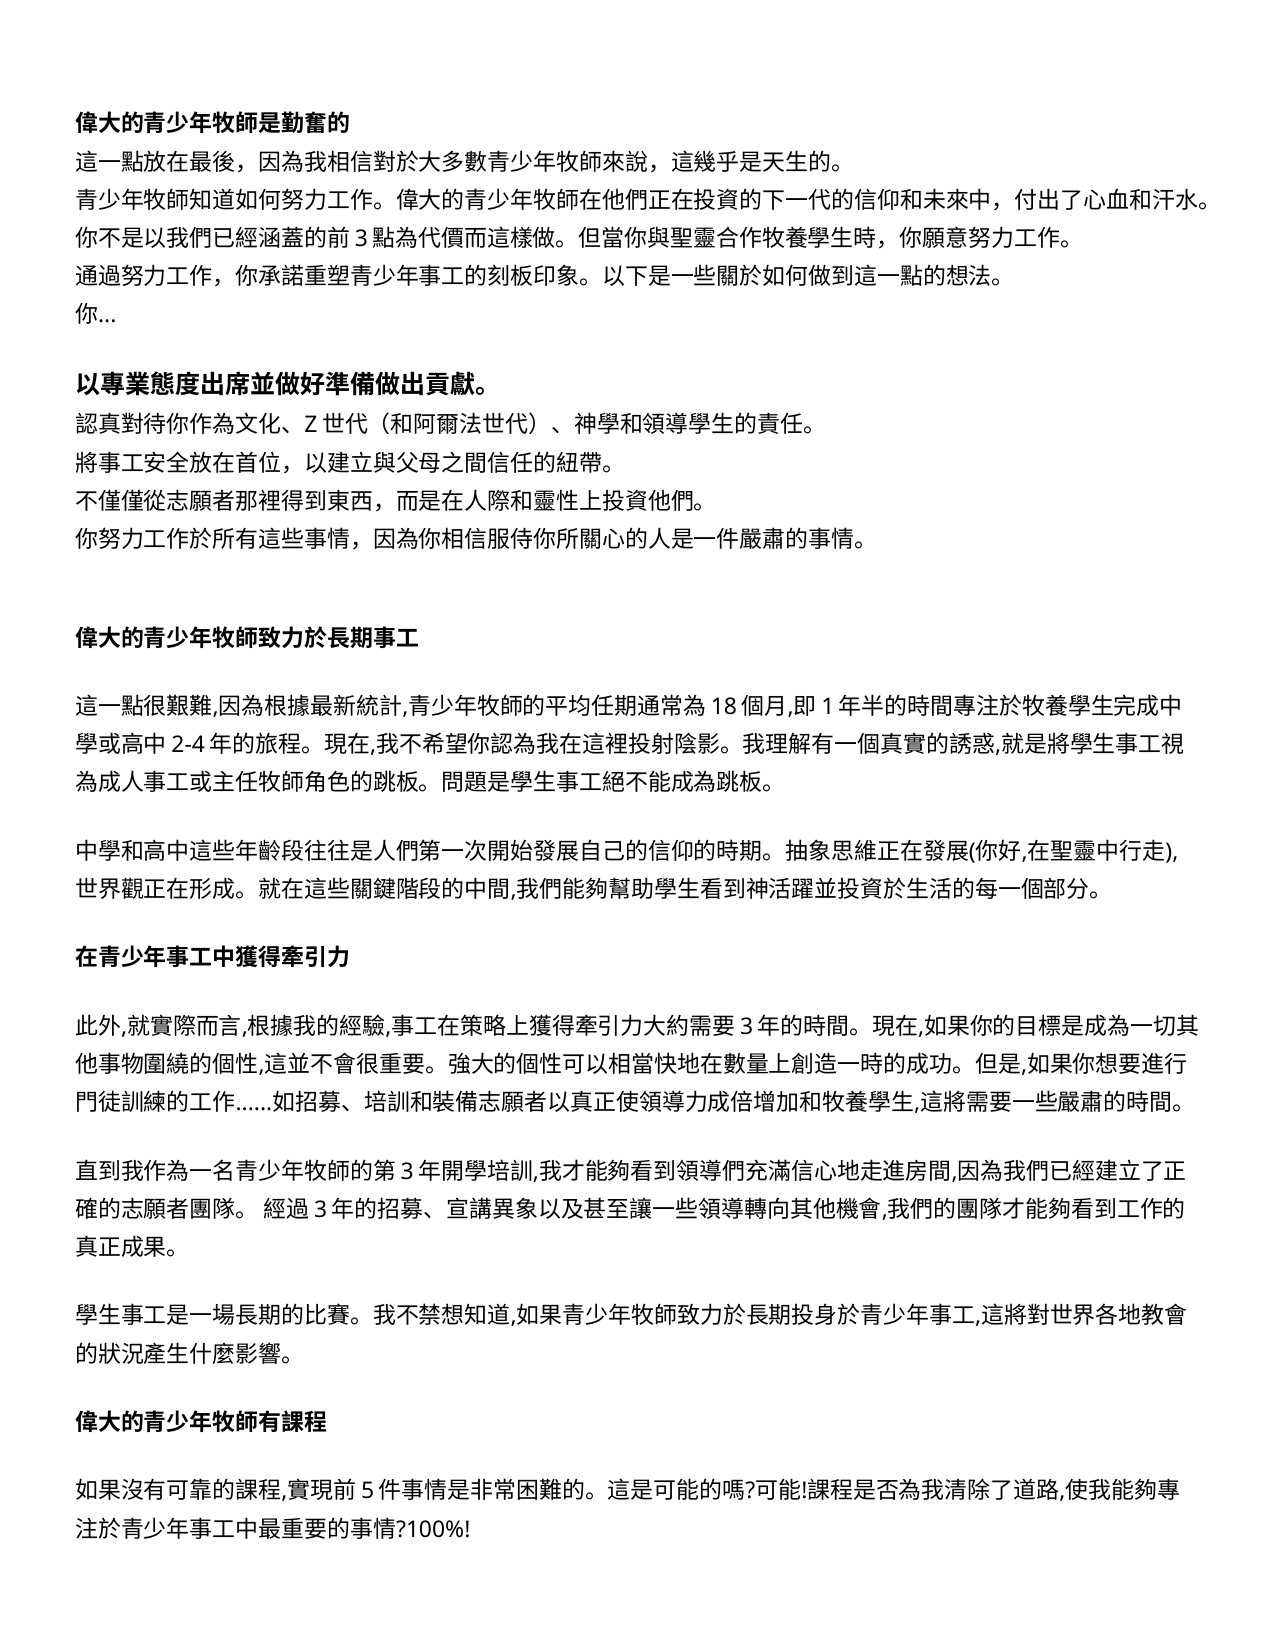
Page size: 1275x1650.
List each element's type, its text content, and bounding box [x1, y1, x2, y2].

text 如果沒有可靠的課程,實現前5件事情是非常困難的。這是可能的嗎?可能!課程是否為我清除了道路,使我能夠專注於青少年事工中最重要的事情?100%! [75, 1472, 1200, 1544]
text 直到我作為一名青少年牧師的第3年開學培訓,我才能夠看到領導們充滿信心地走進房間,因為我們已經建立了正確的志願者團隊。 經過3年的招募、宣講異象以及甚至讓一些領導轉向其他機會,我們的團隊才能夠看到工作的真正成果。 [75, 1153, 1200, 1262]
text 偉大的青少年牧師致力於長期事工 [75, 619, 1200, 653]
text 中學和高中這些年齡段往往是人們第一次開始發展自己的信仰的時期。抽象思維正在發展(你好,在聖靈中行走),世界觀正在形成。就在這些關鍵階段的中間,我們能夠幫助學生看到神活躍並投資於生活的每一個部分。 [75, 832, 1200, 904]
text 你努力工作於所有這些事情，因為你相信服侍你所關心的人是一件嚴肅的事情。 [75, 521, 1200, 554]
text 在青少年事工中獲得牽引力 [75, 939, 1200, 972]
text 將事工安全放在首位，以建立與父母之間信任的紐帶。 [75, 444, 1200, 478]
text 以專業態度出席並做好準備做出貢獻。 [75, 364, 1200, 401]
text 此外,就實際而言,根據我的經驗,事工在策略上獲得牽引力大約需要3年的時間。現在,如果你的目標是成為一切其他事物圍繞的個性,這並不會很重要。強大的個性可以相當快地在數量上創造一時的成功。但是,如果你想要進行門徒訓練的工作......如招募、培訓和裝備志願者以真正使領導力成倍增加和牧養學生,這將需要一些嚴肅的時間。 [75, 1008, 1200, 1117]
text 你... [75, 296, 1200, 329]
text 這一點很艱難,因為根據最新統計,青少年牧師的平均任期通常為18個月,即1年半的時間專注於牧養學生完成中學或高中2-4年的旅程。現在,我不希望你認為我在這裡投射陰影。我理解有一個真實的誘惑,就是將學生事工視為成人事工或主任牧師角色的跳板。問題是學生事工絕不能成為跳板。 [75, 688, 1200, 797]
text 認真對待你作為文化、Z世代（和阿爾法世代）、神學和領導學生的責任。 [75, 406, 1200, 439]
text 這一點放在最後，因為我相信對於大多數青少年牧師來說，這幾乎是天生的。 [75, 143, 1200, 177]
text 學生事工是一場長期的比賽。我不禁想知道,如果青少年牧師致力於長期投身於青少年事工,這將對世界各地教會的狀況產生什麼影響。 [75, 1297, 1200, 1369]
text 不僅僅從志願者那裡得到東西，而是在人際和靈性上投資他們。 [75, 483, 1200, 516]
text 通過努力工作，你承諾重塑青少年事工的刻板印象。以下是一些關於如何做到這一點的想法。 [75, 258, 1200, 291]
text 青少年牧師知道如何努力工作。偉大的青少年牧師在他們正在投資的下一代的信仰和未來中，付出了心血和汗水。你不是以我們已經涵蓋的前3點為代價而這樣做。但當你與聖靈合作牧養學生時，你願意努力工作。 [75, 181, 1200, 253]
text 偉大的青少年牧師是勤奮的 [75, 105, 1200, 138]
text 偉大的青少年牧師有課程 [75, 1404, 1200, 1437]
